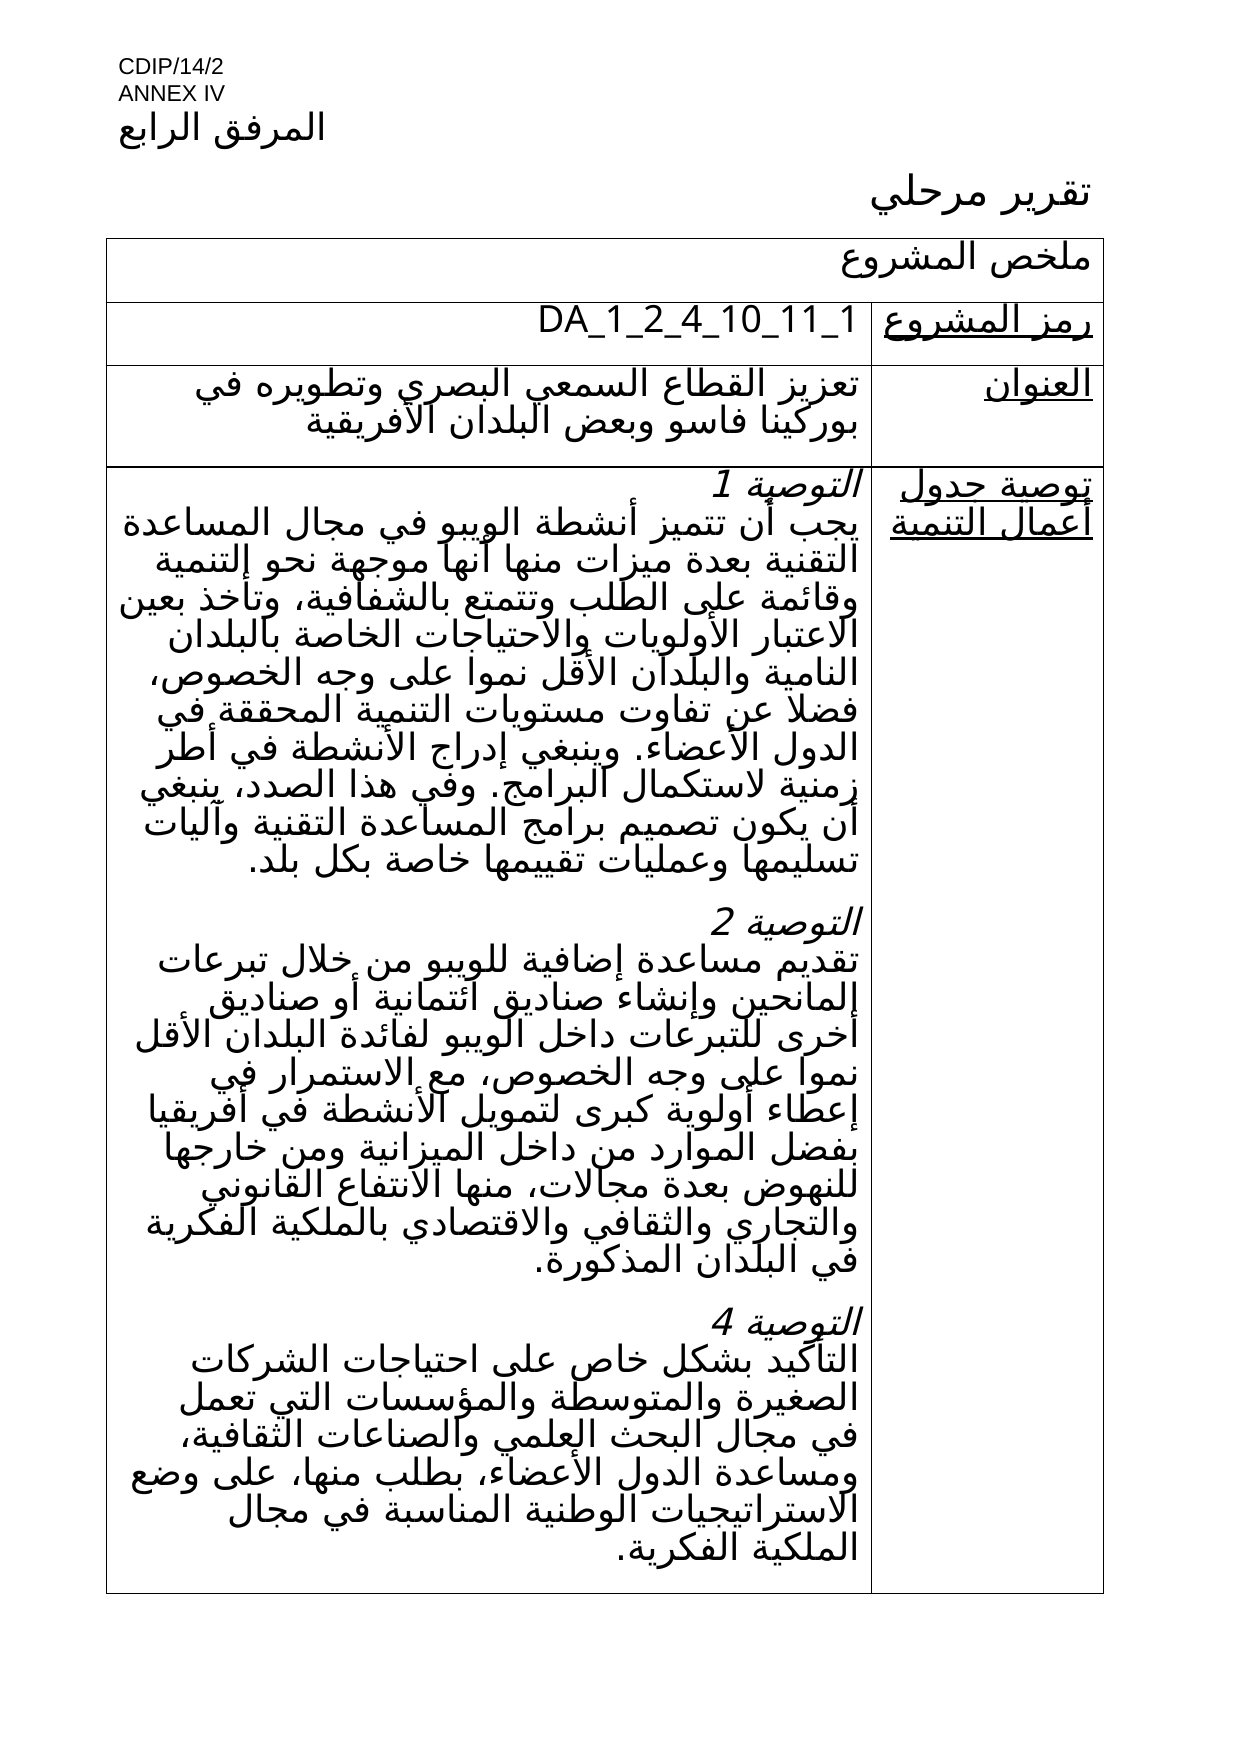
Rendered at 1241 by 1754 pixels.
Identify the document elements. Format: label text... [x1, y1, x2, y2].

table_header ملخص المشروع [107, 239, 1103, 302]
table_cell تعزيز القطاع السمعي البصري وتطويره في بوركينا فاسو وبعض البلدان الأفريقية [107, 366, 871, 466]
text تقرير مرحلي [118, 176, 1092, 213]
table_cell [107, 468, 871, 1592]
table_cell DA_1_2_4_10_11_1 [107, 303, 871, 365]
table_cell العنوان [872, 366, 1103, 466]
table_cell رمز المشروع [872, 303, 1103, 365]
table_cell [872, 468, 1103, 1592]
